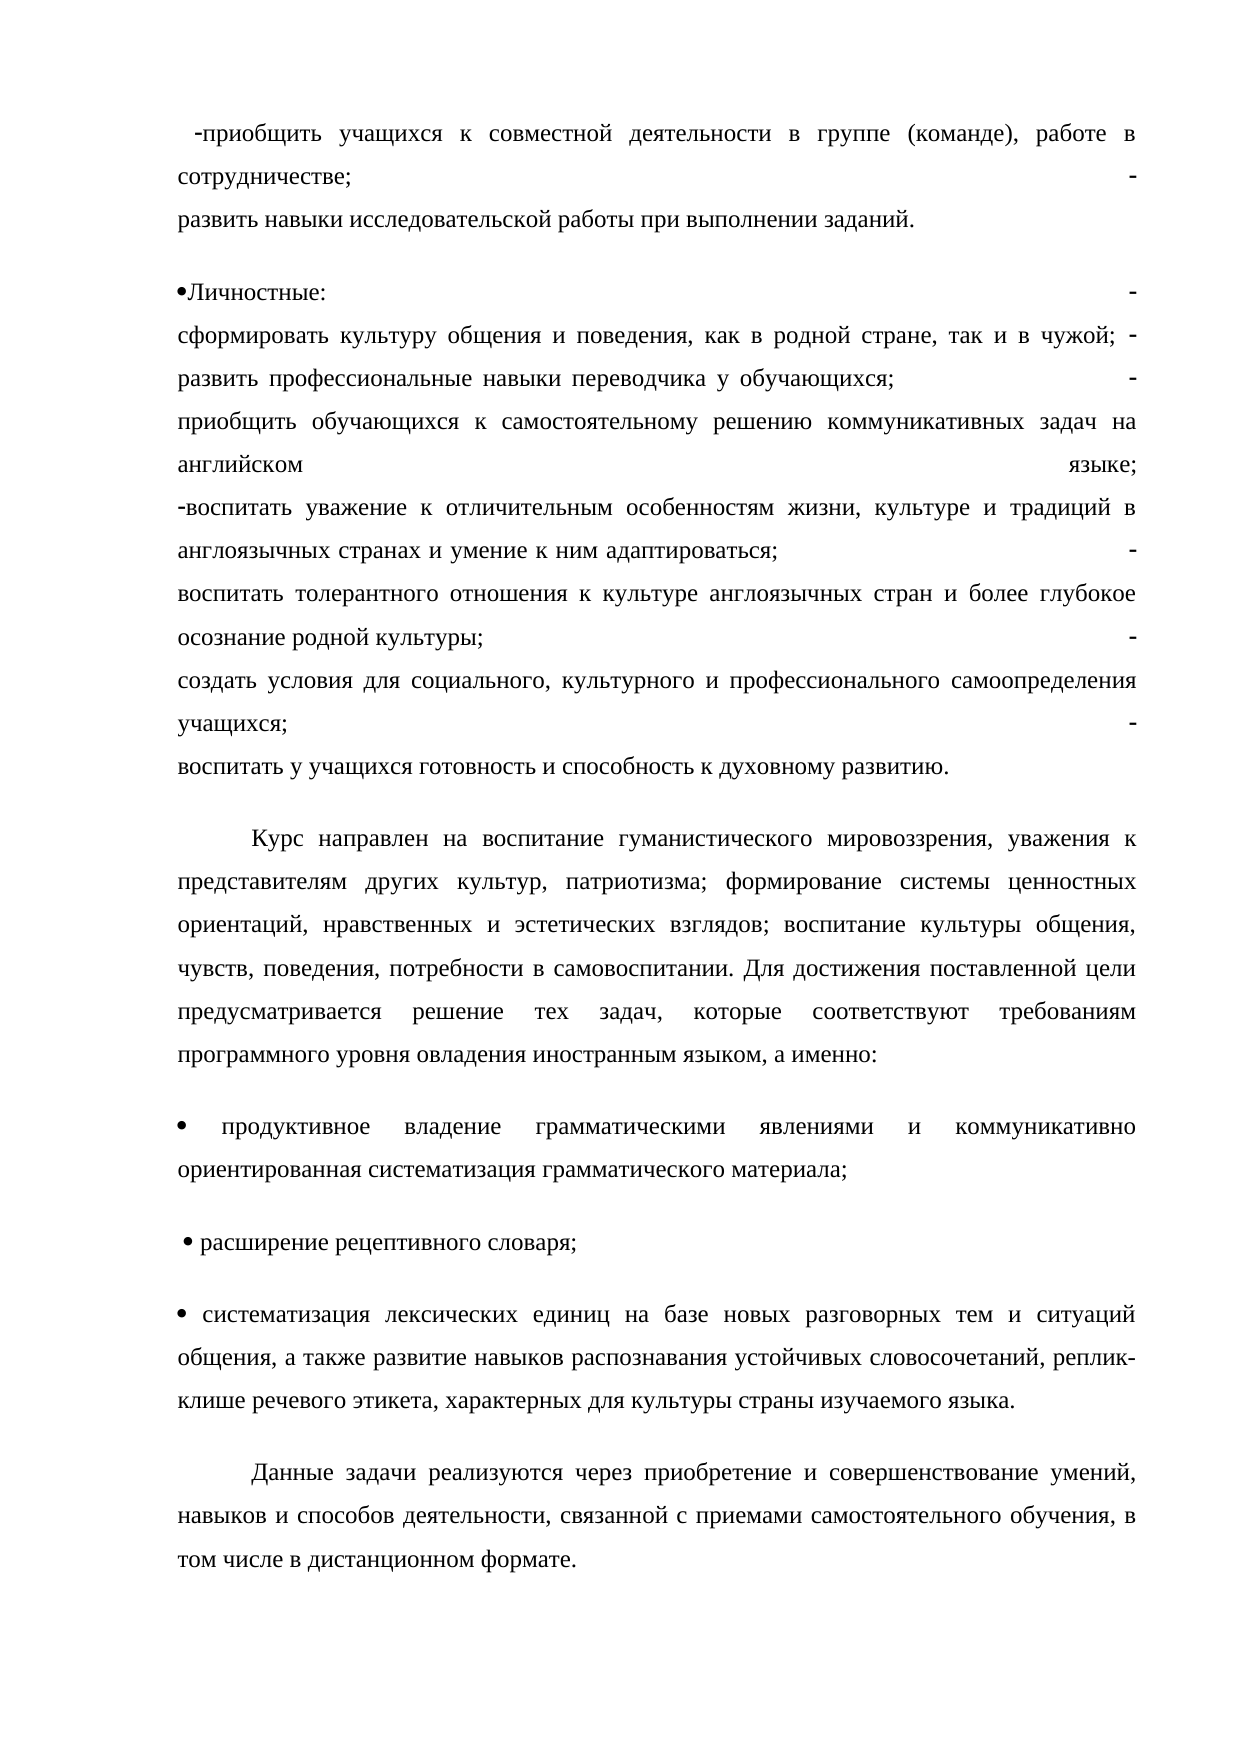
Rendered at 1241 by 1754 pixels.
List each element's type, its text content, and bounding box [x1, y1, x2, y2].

text ·Личностные: -сформировать культуру общения и поведения, как в родной стране, так и в чужой; -развить профессиональные навыки переводчика у обучающихся; -приобщить обучающихся к самостоятельному решению коммуникативных задач на английском языке; -воспитать уважение к отличительным особенностям жизни, культуре и традиций в англоязычных странах и умение к ним адаптироваться; -воспитать толерантного отношения к культуре англоязычных стран и более глубокое осознание родной культуры; -создать условия для социального, культурного и профессионального самоопределения учащихся; -воспитать у учащихся готовность и способность к духовному развитию. [177, 277, 1137, 780]
text · расширение рецептивного словаря; [177, 1227, 1137, 1255]
text -приобщить учащихся к совместной деятельности в группе (команде), работе в сотрудничестве; -развить навыки исследовательской работы при выполнении заданий. [177, 118, 1137, 233]
text · систематизация лексических единиц на базе новых разговорных тем и ситуаций общения, а также развитие навыков распознавания устойчивых словосочетаний, реплик-клише речевого этикета, характерных для культуры страны изучаемого языка. [177, 1299, 1137, 1414]
text Курс направлен на воспитание гуманистического мировоззрения, уважения к представителям других культур, патриотизма; формирование системы ценностных ориентаций, нравственных и эстетических взглядов; воспитание культуры общения, чувств, поведения, потребности в самовоспитании. Для достижения поставленной цели предусматривается решение тех задач, которые соответствуют требованиям программного уровня овладения иностранным языком, а именно: [177, 823, 1137, 1068]
text Данные задачи реализуются через приобретение и совершенствование умений, навыков и способов деятельности, связанной с приемами самостоятельного обучения, в том числе в дистанционном формате. [177, 1457, 1137, 1572]
text · продуктивное владение грамматическими явлениями и коммуникативно ориентированная систематизация грамматического материала; [177, 1111, 1137, 1183]
